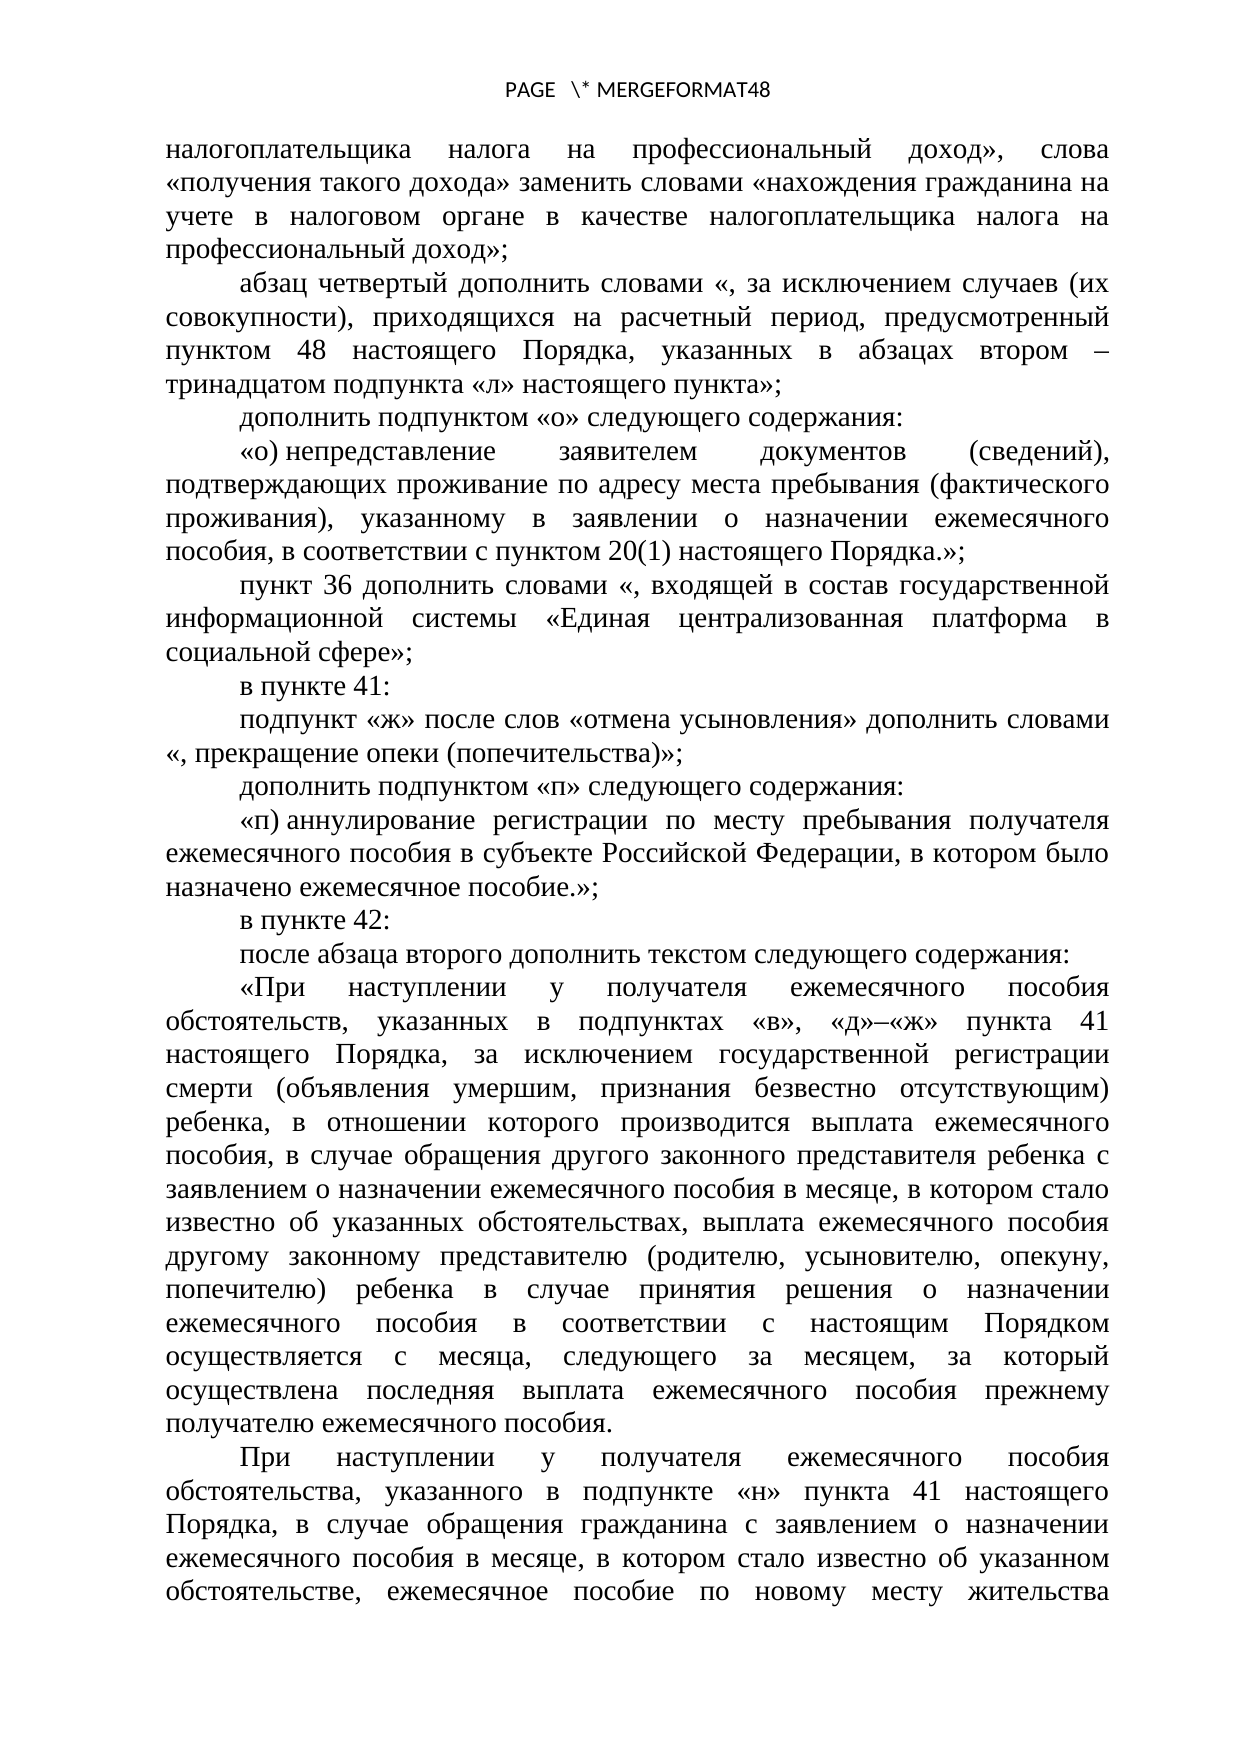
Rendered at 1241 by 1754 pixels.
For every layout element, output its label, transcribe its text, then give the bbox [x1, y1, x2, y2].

text в пункте 41: [165, 668, 1110, 701]
text подпункт «ж» после слов «отмена усыновления» дополнить словами «, прекращение опеки (попечительства)»; [165, 701, 1110, 768]
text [165, 1439, 1110, 1607]
text в пункте 42: [165, 902, 1110, 936]
text абзац четвертый дополнить словами «, за исключением случаев (их совокупности), приходящихся на расчетный период, предусмотренный пунктом 48 настоящего Порядка, указанных в абзацах втором – тринадцатом подпункта «л» настоящего пункта»; [165, 265, 1110, 399]
text «п) аннулирование регистрации по месту пребывания получателя ежемесячного пособия в субъекте Российской Федерации, в котором было назначено ежемесячное пособие.»; [165, 802, 1110, 902]
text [165, 131, 1110, 265]
text после абзаца второго дополнить текстом следующего содержания: [165, 936, 1110, 969]
text «о) непредставление заявителем документов (сведений), подтверждающих проживание по адресу места пребывания (фактического проживания), указанному в заявлении о назначении ежемесячного пособия, в соответствии с пунктом 20(1) настоящего Порядка.»; [165, 433, 1110, 567]
text пункт 36 дополнить словами «, входящей в состав государственной информационной системы «Единая централизованная платформа в социальной сфере»; [165, 567, 1110, 668]
text дополнить подпунктом «о» следующего содержания: [165, 399, 1110, 433]
text «При наступлении у получателя ежемесячного пособия обстоятельств, указанных в подпунктах «в», «д»–«ж» пункта 41 настоящего Порядка, за исключением государственной регистрации смерти (объявления умершим, признания безвестно отсутствующим) ребенка, в отношении которого производится выплата ежемесячного пособия, в случае обращения другого законного представителя ребенка с заявлением о назначении ежемесячного пособия в месяце, в котором стало известно об указанных обстоятельствах, выплата ежемесячного пособия другому законному представителю (родителю, усыновителю, опекуну, попечителю) ребенка в случае принятия решения о назначении ежемесячного пособия в соответствии с настоящим Порядком осуществляется с месяца, следующего за месяцем, за который осуществлена последняя выплата ежемесячного пособия прежнему получателю ежемесячного пособия. [165, 969, 1110, 1439]
text дополнить подпунктом «п» следующего содержания: [165, 768, 1110, 802]
